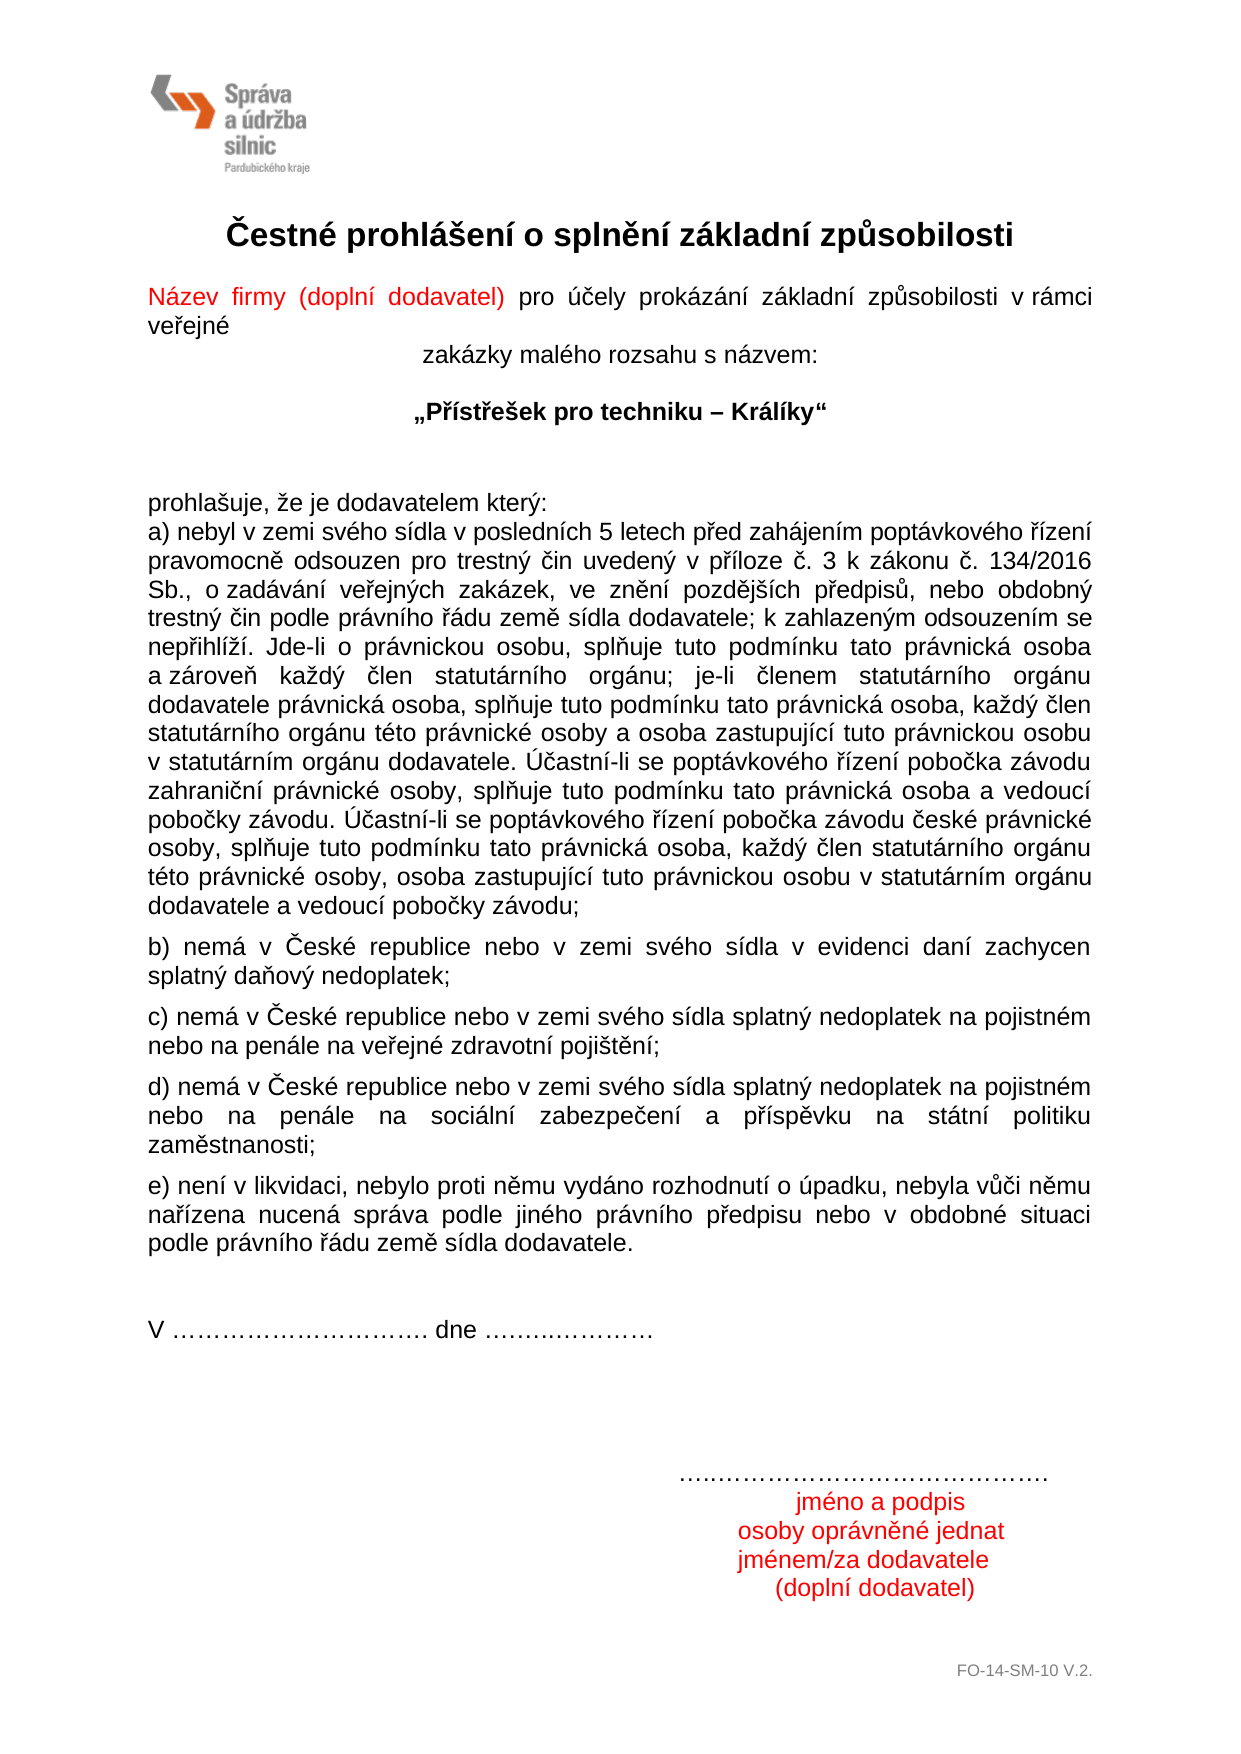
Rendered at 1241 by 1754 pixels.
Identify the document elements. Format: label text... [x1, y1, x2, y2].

text a) nebyl v zemi svého sídla v posledních 5 letech před zahájením poptávkového řízení pravomocně odsouzen pro trestný čin uvedený v příloze č. 3 k zákonu č. 134/2016 Sb., o zadávání veřejných zakázek, ve znění pozdějších předpisů, nebo obdobný trestný čin podle právního řádu země sídla dodavatele; k zahlazeným odsouzením se nepřihlíží. Jde-li o právnickou osobu, splňuje tuto podmínku tato právnická osoba a zároveň každý člen statutárního orgánu; je-li členem statutárního orgánu dodavatele právnická osoba, splňuje tuto podmínku tato právnická osoba, každý člen statutárního orgánu této právnické osoby a osoba zastupující tuto právnickou osobu v statutárním orgánu dodavatele. Účastní-li se poptávkového řízení pobočka závodu zahraniční právnické osoby, splňuje tuto podmínku tato právnická osoba a vedoucí pobočky závodu. Účastní-li se poptávkového řízení pobočka závodu české právnické osoby, splňuje tuto podmínku tato právnická osoba, každý člen statutárního orgánu této právnické osoby, osoba zastupující tuto právnickou osobu v statutárním orgánu dodavatele a vedoucí pobočky závodu; [148, 517, 1093, 920]
text d) nemá v České republice nebo v zemi svého sídla splatný nedoplatek na pojistném nebo na penále na sociální zabezpečení a příspěvku na státní politiku zaměstnanosti; [148, 1072, 1093, 1158]
text „Přístřešek pro techniku – Králíky“ [148, 397, 1093, 426]
text …..…………………………………. [664, 1458, 1093, 1487]
text osoby oprávněné jednat jménem/za dodavatele [738, 1516, 1093, 1573]
text zakázky malého rozsahu s názvem: [148, 340, 1093, 369]
picture [147, 73, 314, 177]
text Název firmy (doplní dodavatel) pro účely prokázání základní způsobilosti v rámci veřejné [148, 282, 1093, 340]
text jméno a podpis [590, 1487, 1093, 1516]
text Čestné prohlášení o splnění základní způsobilosti [148, 215, 1093, 254]
text V …………………………. dne ….…..………… [148, 1315, 1093, 1343]
text c) nemá v České republice nebo v zemi svého sídla splatný nedoplatek na pojistném nebo na penále na veřejné zdravotní pojištění; [148, 1002, 1093, 1060]
text e) není v likvidaci, nebylo proti němu vydáno rozhodnutí o úpadku, nebyla vůči němu nařízena nucená správa podle jiného právního předpisu nebo v obdobné situaci podle právního řádu země sídla dodavatele. [148, 1171, 1093, 1257]
text b) nemá v České republice nebo v zemi svého sídla v evidenci daní zachycen splatný daňový nedoplatek; [148, 932, 1093, 990]
text (doplní dodavatel) [590, 1573, 1093, 1602]
text prohlašuje, že je dodavatelem který: [148, 488, 1093, 517]
